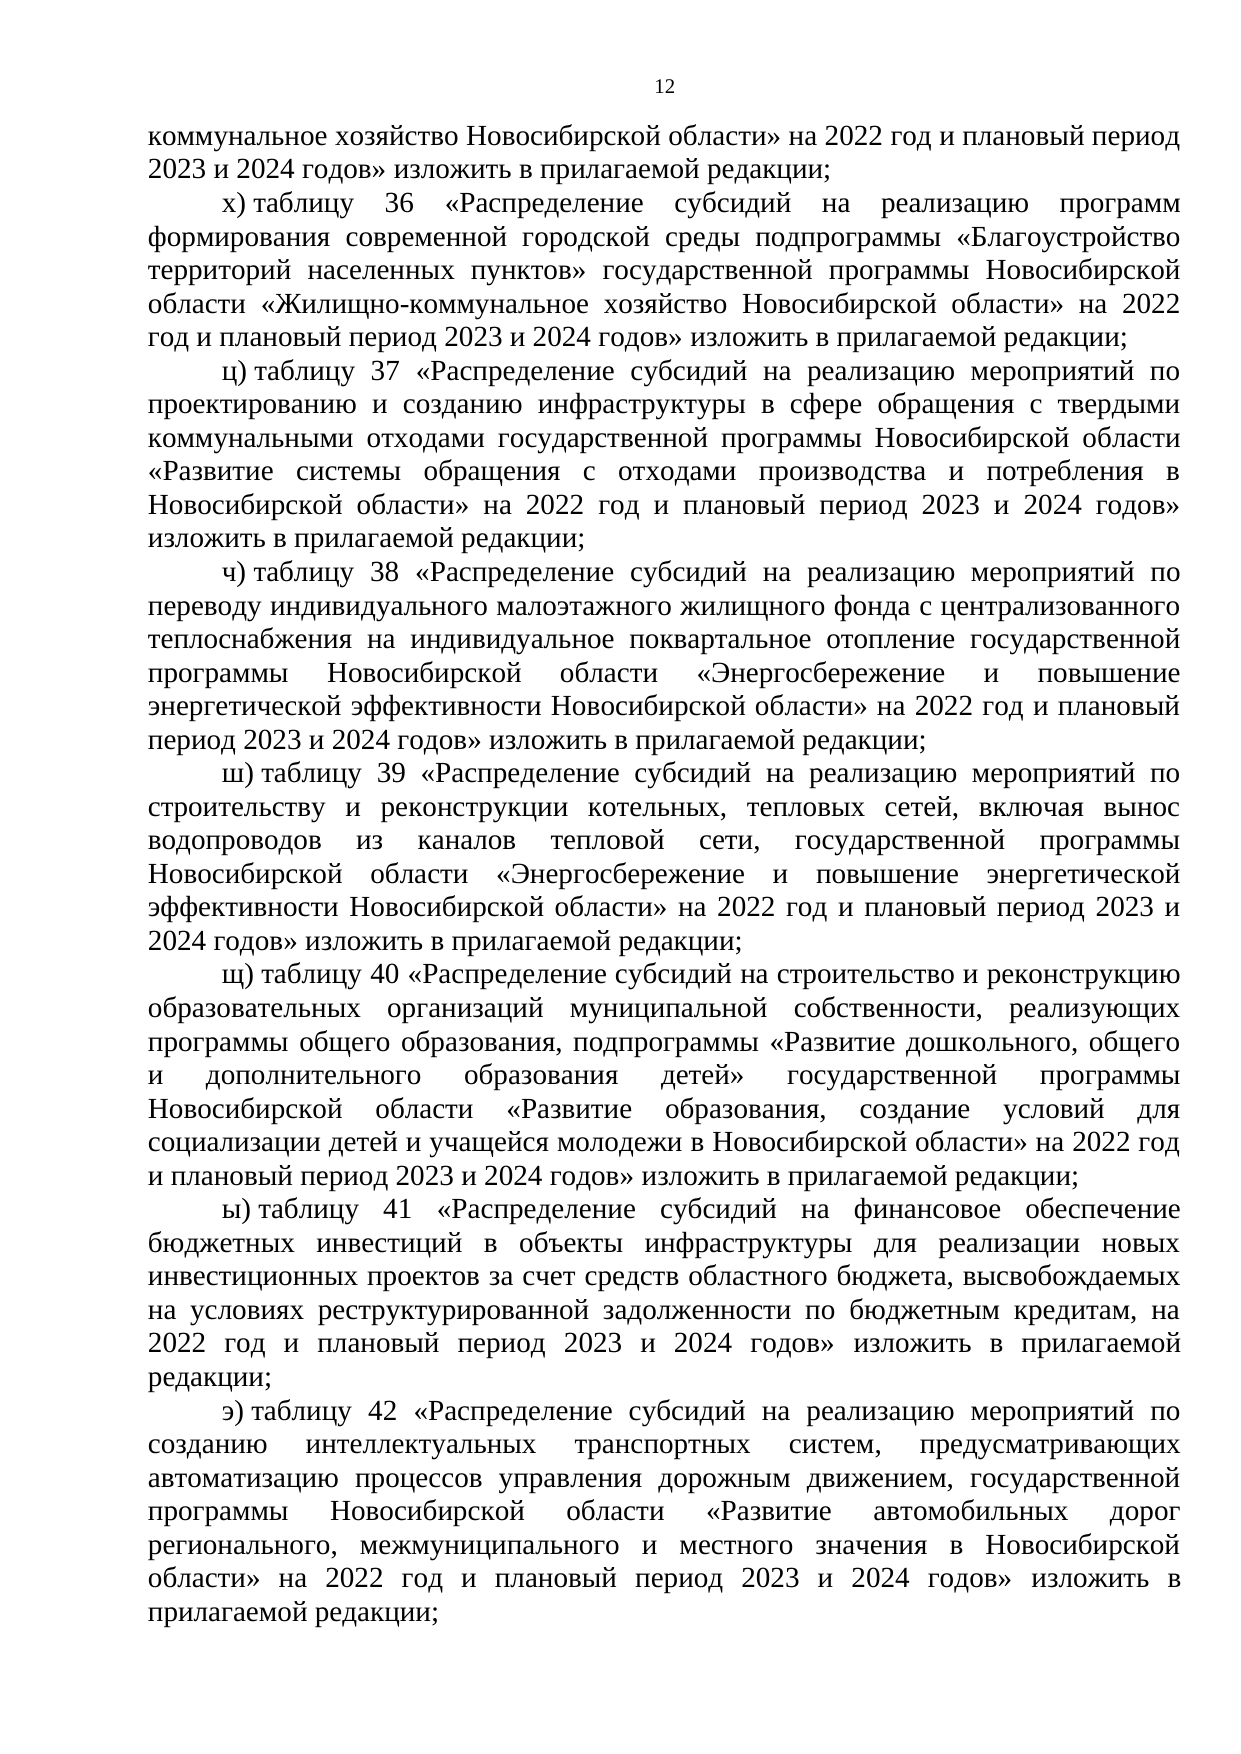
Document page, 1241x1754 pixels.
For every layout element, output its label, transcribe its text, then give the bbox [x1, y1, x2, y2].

text ч) таблицу 38 «Распределение субсидий на реализацию мероприятий по переводу индивидуального малоэтажного жилищного фонда с централизованного теплоснабжения на индивидуальное поквартальное отопление государственной программы Новосибирской области «Энергосбережение и повышение энергетической эффективности Новосибирской области» на 2022 год и плановый период 2023 и 2024 годов» изложить в прилагаемой редакции; [148, 554, 1181, 755]
text ы) таблицу 41 «Распределение субсидий на финансовое обеспечение бюджетных инвестиций в объекты инфраструктуры для реализации новых инвестиционных проектов за счет средств областного бюджета, высвобождаемых на условиях реструктурированной задолженности по бюджетным кредитам, на 2022 год и плановый период 2023 и 2024 годов» изложить в прилагаемой редакции; [148, 1191, 1181, 1393]
text ш) таблицу 39 «Распределение субсидий на реализацию мероприятий по строительству и реконструкции котельных, тепловых сетей, включая вынос водопроводов из каналов тепловой сети, государственной программы Новосибирской области «Энергосбережение и повышение энергетической эффективности Новосибирской области» на 2022 год и плановый период 2023 и 2024 годов» изложить в прилагаемой редакции; [148, 755, 1181, 957]
text х) таблицу 36 «Распределение субсидий на реализацию программ формирования современной городской среды подпрограммы «Благоустройство территорий населенных пунктов» государственной программы Новосибирской области «Жилищно-коммунальное хозяйство Новосибирской области» на 2022 год и плановый период 2023 и 2024 годов» изложить в прилагаемой редакции; [148, 185, 1181, 353]
text э) таблицу 42 «Распределение субсидий на реализацию мероприятий по созданию интеллектуальных транспортных систем, предусматривающих автоматизацию процессов управления дорожным движением, государственной программы Новосибирской области «Развитие автомобильных дорог регионального, межмуниципального и местного значения в Новосибирской области» на 2022 год и плановый период 2023 и 2024 годов» изложить в прилагаемой редакции; [148, 1393, 1181, 1627]
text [148, 118, 1181, 185]
text ц) таблицу 37 «Распределение субсидий на реализацию мероприятий по проектированию и созданию инфраструктуры в сфере обращения с твердыми коммунальными отходами государственной программы Новосибирской области «Развитие системы обращения с отходами производства и потребления в Новосибирской области» на 2022 год и плановый период 2023 и 2024 годов» изложить в прилагаемой редакции; [148, 353, 1181, 554]
text щ) таблицу 40 «Распределение субсидий на строительство и реконструкцию образовательных организаций муниципальной собственности, реализующих программы общего образования, подпрограммы «Развитие дошкольного, общего и дополнительного образования детей» государственной программы Новосибирской области «Развитие образования, создание условий для социализации детей и учащейся молодежи в Новосибирской области» на 2022 год и плановый период 2023 и 2024 годов» изложить в прилагаемой редакции; [148, 957, 1181, 1191]
